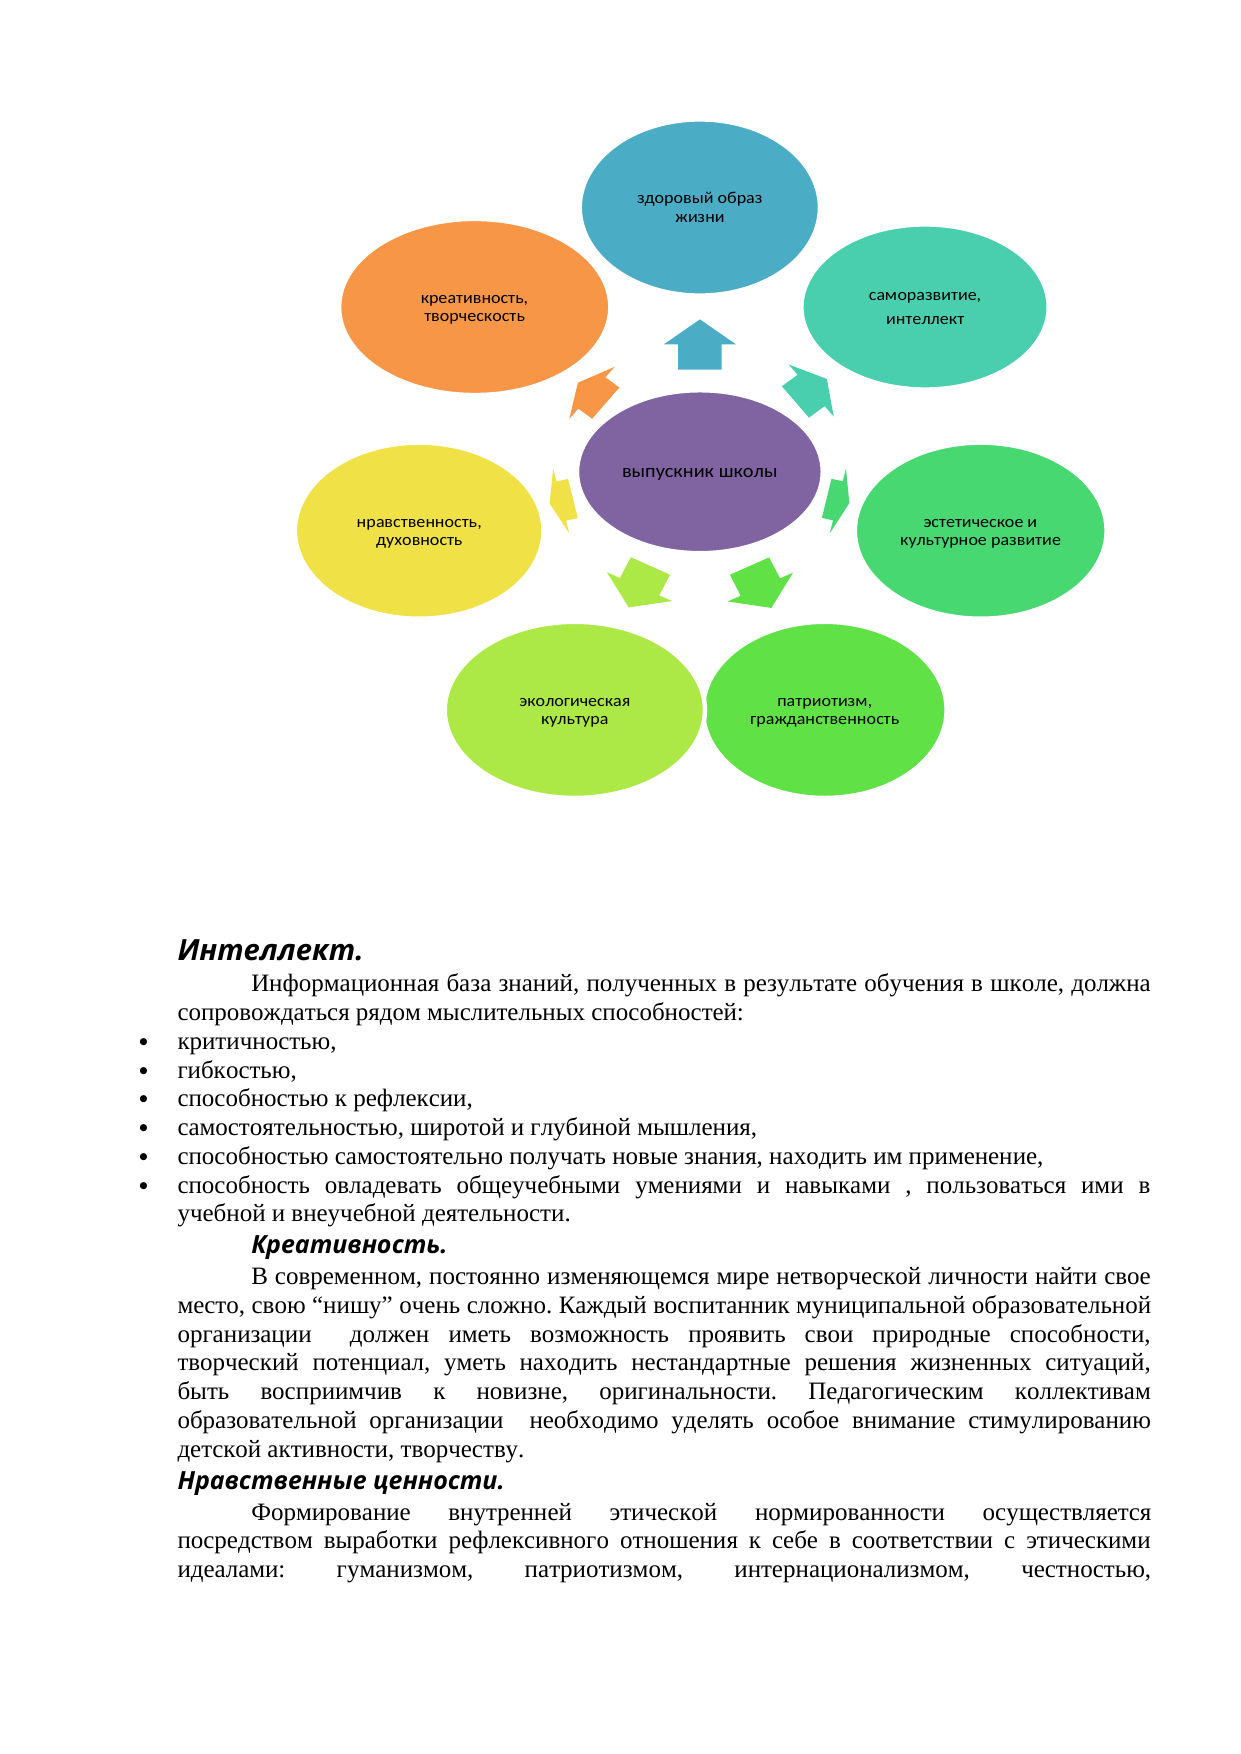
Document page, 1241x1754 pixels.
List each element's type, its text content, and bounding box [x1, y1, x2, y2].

text Креативность. [177, 1227, 1152, 1261]
text Интеллект. [177, 929, 1152, 968]
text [177, 1497, 1152, 1583]
text Нравственные ценности. [177, 1462, 1152, 1497]
list гибкостью, [140, 1055, 1152, 1083]
list самостоятельностью, широтой и глубиной мышления, [140, 1112, 1152, 1141]
text В современном, постоянно изменяющемся мире нетворческой личности найти свое место, свою “нишу” очень сложно. Каждый воспитанник муниципальной образовательной организации должен иметь возможность проявить свои природные способности, творческий потенциал, уметь находить нестандартные решения жизненных ситуаций, быть восприимчив к новизне, оригинальности. Педагогическим коллективам образовательной организации необходимо уделять особое внимание стимулированию детской активности, творчеству. [177, 1261, 1152, 1462]
list способностью самостоятельно получать новые знания, находить им применение, [140, 1141, 1152, 1170]
list способность овладевать общеучебными умениями и навыками , пользоваться ими в учебной и внеучебной деятельности. [140, 1170, 1152, 1227]
list критичностью, [140, 1026, 1152, 1055]
text Информационная база знаний, полученных в результате обучения в школе, должна сопровождаться рядом мыслительных способностей: [177, 968, 1152, 1026]
list способностью к рефлексии, [140, 1083, 1152, 1112]
